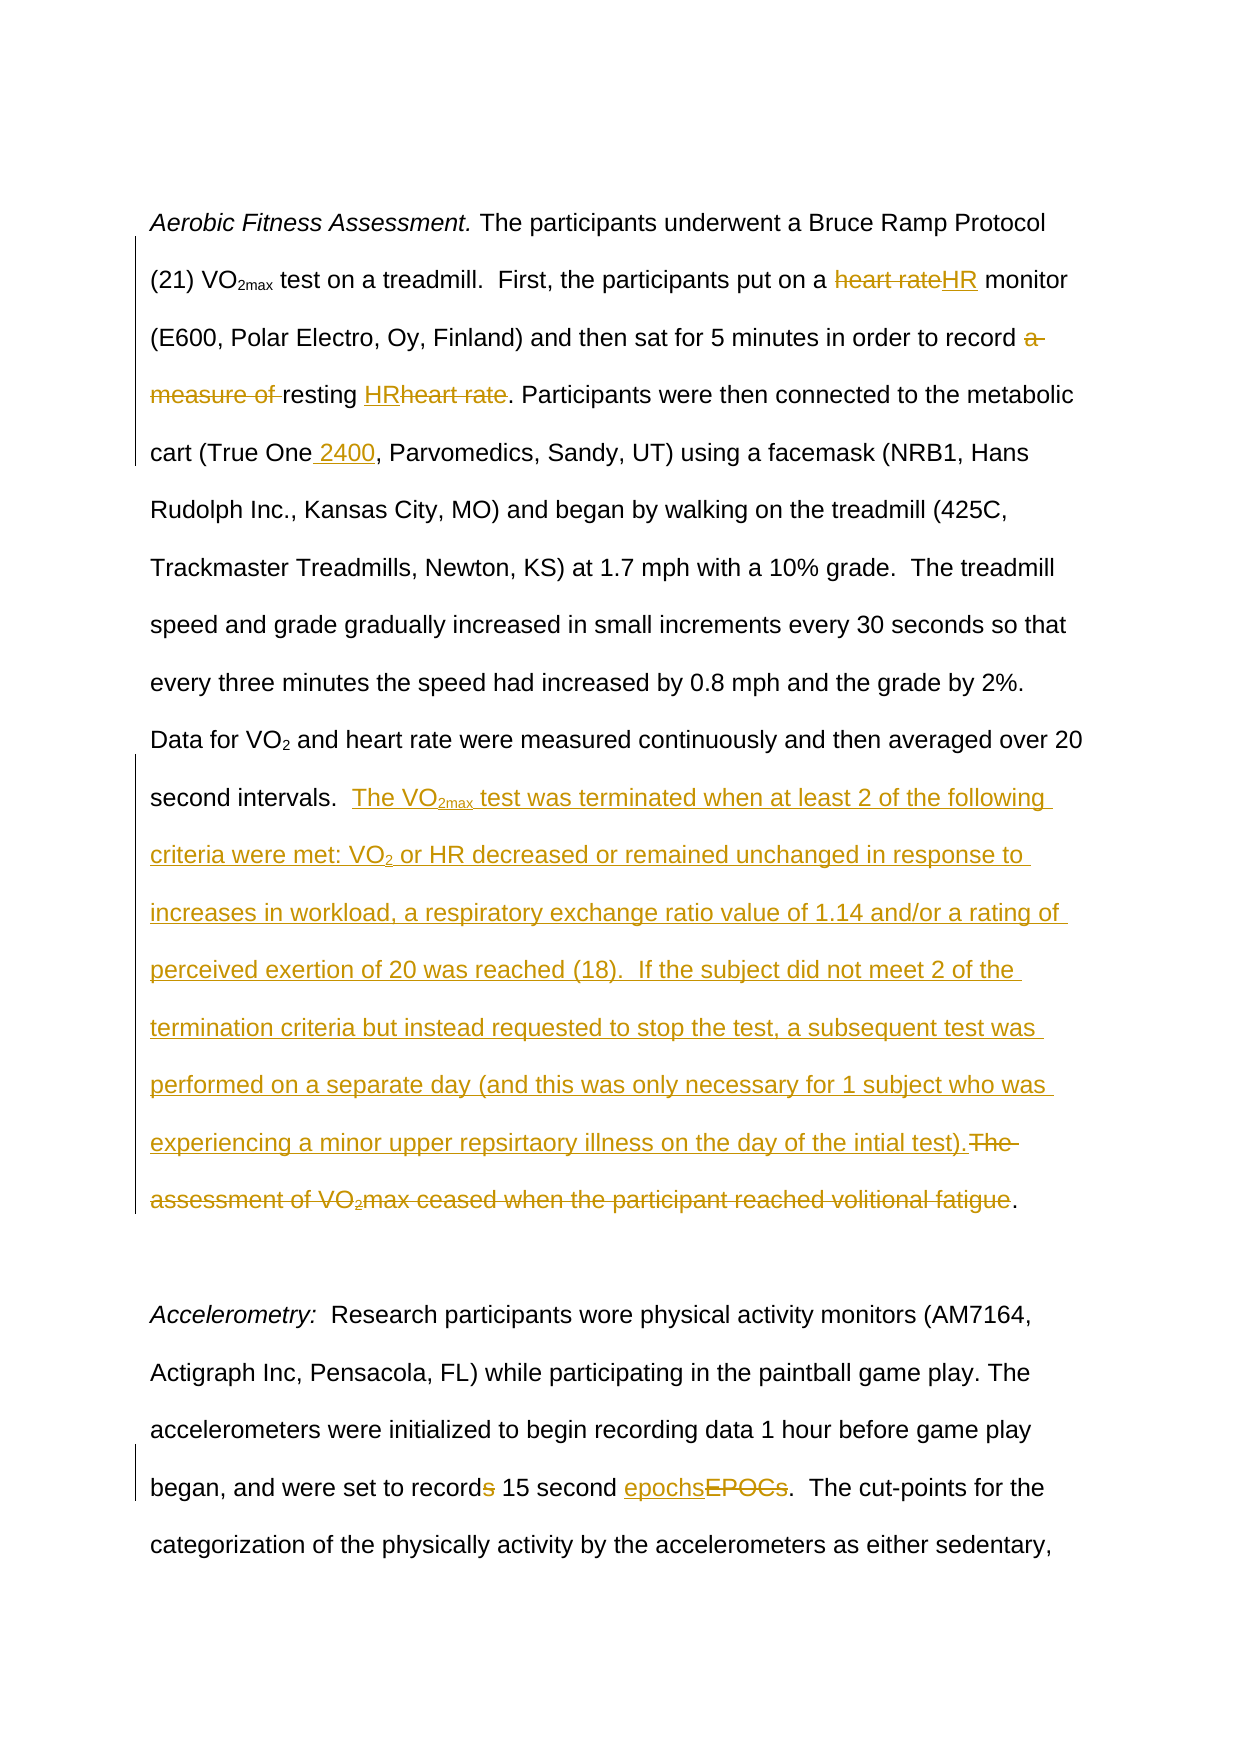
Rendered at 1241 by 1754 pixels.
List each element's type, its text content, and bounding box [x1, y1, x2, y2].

text Aerobic Fitness Assessment. The participants underwent a Bruce Ramp Protocol (21) VO2max test on a treadmill. First, the participants put on a monitor (E600, Polar Electro, Oy, Finland) and then sat for 5 minutes in order to record resting . Participants were then connected to the metabolic cart (True One, Parvomedics, Sandy, UT) using a facemask (NRB1, Hans Rudolph Inc., Kansas City, MO) and began by walking on the treadmill (425C, Trackmaster Treadmills, Newton, KS) at 1.7 mph with a 10% grade. The treadmill speed and grade gradually increased in small increments every 30 seconds so that every three minutes the speed had increased by 0.8 mph and the grade by 2%. Data for VO2 and heart rate were measured continuously and then averaged over 20 second intervals. . [150, 207, 1090, 1214]
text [150, 1300, 1090, 1559]
